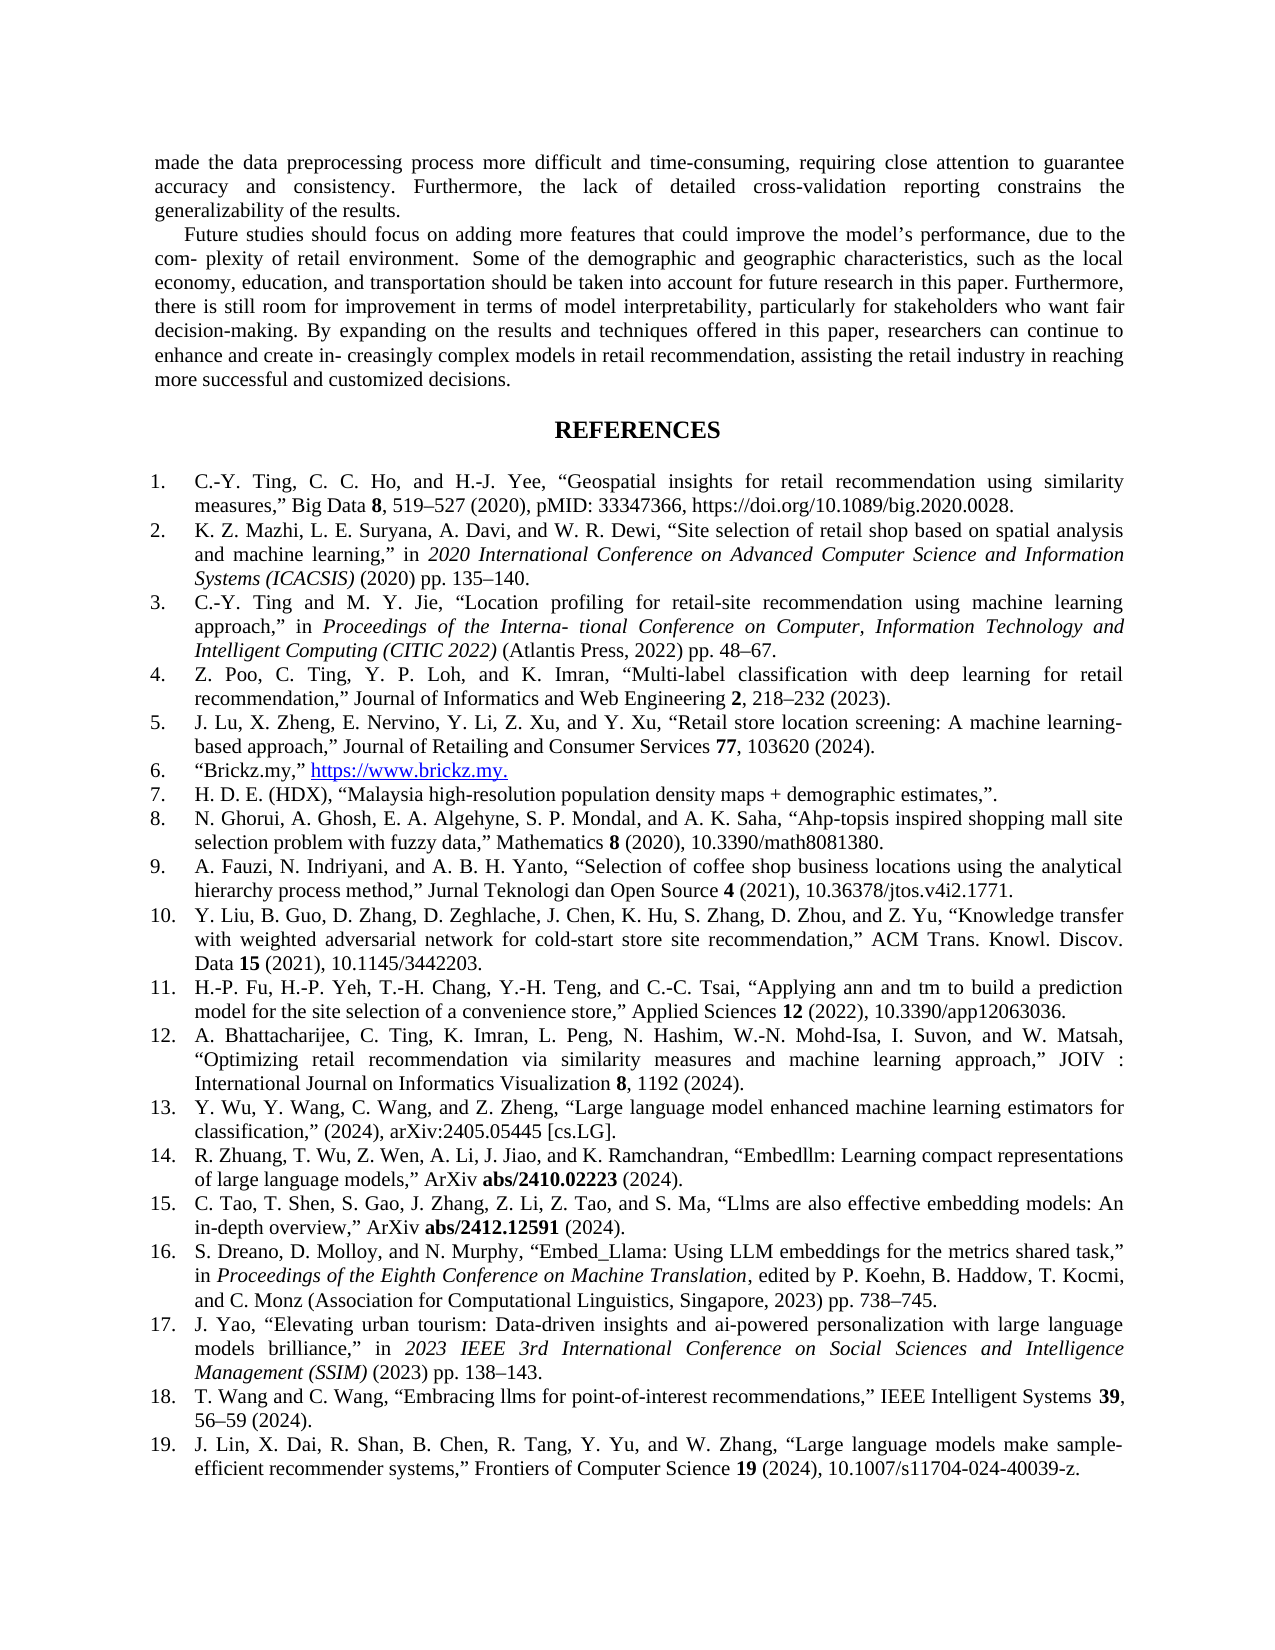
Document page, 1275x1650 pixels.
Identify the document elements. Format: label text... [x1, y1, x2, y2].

list A. Fauzi, N. Indriyani, and A. B. H. Yanto, “Selection of coffee shop business locations using the analytical hierarchy process method,” Jurnal Teknologi dan Open Source 4 (2021), 10.36378/jtos.v4i2.1771. [150, 854, 1125, 902]
list J. Yao, “Elevating urban tourism: Data-driven insights and ai-powered personalization with large language models brilliance,” in 2023 IEEE 3rd International Conference on Social Sciences and Intelligence Management (SSIM) (2023) pp. 138–143. [150, 1312, 1125, 1384]
list K. Z. Mazhi, L. E. Suryana, A. Davi, and W. R. Dewi, “Site selection of retail shop based on spatial analysis and machine learning,” in 2020 International Conference on Advanced Computer Science and Information Systems (ICACSIS) (2020) pp. 135–140. [150, 517, 1125, 590]
list R. Zhuang, T. Wu, Z. Wen, A. Li, J. Jiao, and K. Ramchandran, “Embedllm: Learning compact representations of large language models,” ArXiv abs/2410.02223 (2024). [150, 1143, 1125, 1191]
list H. D. E. (HDX), “Malaysia high-resolution population density maps + demographic estimates,”. [150, 782, 1125, 806]
list S. Dreano, D. Molloy, and N. Murphy, “Embed_Llama: Using LLM embeddings for the metrics shared task,” in Proceedings of the Eighth Conference on Machine Translation, edited by P. Koehn, B. Haddow, T. Kocmi, and C. Monz (Association for Computational Linguistics, Singapore, 2023) pp. 738–745. [150, 1239, 1125, 1312]
list Z. Poo, C. Ting, Y. P. Loh, and K. Imran, “Multi-label classification with deep learning for retail recommendation,” Journal of Informatics and Web Engineering 2, 218–232 (2023). [150, 662, 1125, 710]
list C.-Y. Ting and M. Y. Jie, “Location profiling for retail-site recommendation using machine learning approach,” in Proceedings of the Interna- tional Conference on Computer, Information Technology and Intelligent Computing (CITIC 2022) (Atlantis Press, 2022) pp. 48–67. [150, 590, 1125, 662]
text Future studies should focus on adding more features that could improve the model’s performance, due to the com- plexity of retail environment. Some of the demographic and geographic characteristics, such as the local economy, education, and transportation should be taken into account for future research in this paper. Furthermore, there is still room for improvement in terms of model interpretability, particularly for stakeholders who want fair decision-making. By expanding on the results and techniques offered in this paper, researchers can continue to enhance and create in- creasingly complex models in retail recommendation, assisting the retail industry in reaching more successful and customized decisions. [154, 222, 1125, 391]
list H.-P. Fu, H.-P. Yeh, T.-H. Chang, Y.-H. Teng, and C.-C. Tsai, “Applying ann and tm to build a prediction model for the site selection of a convenience store,” Applied Sciences 12 (2022), 10.3390/app12063036. [150, 975, 1125, 1023]
list “Brickz.my,” https://www.brickz.my. [150, 758, 1125, 782]
list C.-Y. Ting, C. C. Ho, and H.-J. Yee, “Geospatial insights for retail recommendation using similarity measures,” Big Data 8, 519–527 (2020), pMID: 33347366, https://doi.org/10.1089/big.2020.0028. [150, 469, 1125, 517]
list J. Lin, X. Dai, R. Shan, B. Chen, R. Tang, Y. Yu, and W. Zhang, “Large language models make sample-efficient recommender systems,” Frontiers of Computer Science 19 (2024), 10.1007/s11704-024-40039-z. [150, 1432, 1125, 1480]
list A. Bhattacharijee, C. Ting, K. Imran, L. Peng, N. Hashim, W.-N. Mohd-Isa, I. Suvon, and W. Matsah, “Optimizing retail recommendation via similarity measures and machine learning approach,” JOIV : International Journal on Informatics Visualization 8, 1192 (2024). [150, 1023, 1125, 1095]
list T. Wang and C. Wang, “Embracing llms for point-of-interest recommendations,” IEEE Intelligent Systems 39, 56–59 (2024). [150, 1384, 1125, 1432]
list C. Tao, T. Shen, S. Gao, J. Zhang, Z. Li, Z. Tao, and S. Ma, “Llms are also effective embedding models: An in-depth overview,” ArXiv abs/2412.12591 (2024). [150, 1191, 1125, 1239]
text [154, 150, 1125, 222]
list J. Lu, X. Zheng, E. Nervino, Y. Li, Z. Xu, and Y. Xu, “Retail store location screening: A machine learning-based approach,” Journal of Retailing and Consumer Services 77, 103620 (2024). [150, 710, 1125, 758]
list Y. Liu, B. Guo, D. Zhang, D. Zeghlache, J. Chen, K. Hu, S. Zhang, D. Zhou, and Z. Yu, “Knowledge transfer with weighted adversarial network for cold-start store site recommendation,” ACM Trans. Knowl. Discov. Data 15 (2021), 10.1145/3442203. [150, 902, 1125, 975]
list Y. Wu, Y. Wang, C. Wang, and Z. Zheng, “Large language model enhanced machine learning estimators for classification,” (2024), arXiv:2405.05445 [cs.LG]. [150, 1095, 1125, 1143]
list N. Ghorui, A. Ghosh, E. A. Algehyne, S. P. Mondal, and A. K. Saha, “Ahp-topsis inspired shopping mall site selection problem with fuzzy data,” Mathematics 8 (2020), 10.3390/math8081380. [150, 806, 1125, 854]
subtitle REFERENCES [150, 416, 1125, 444]
